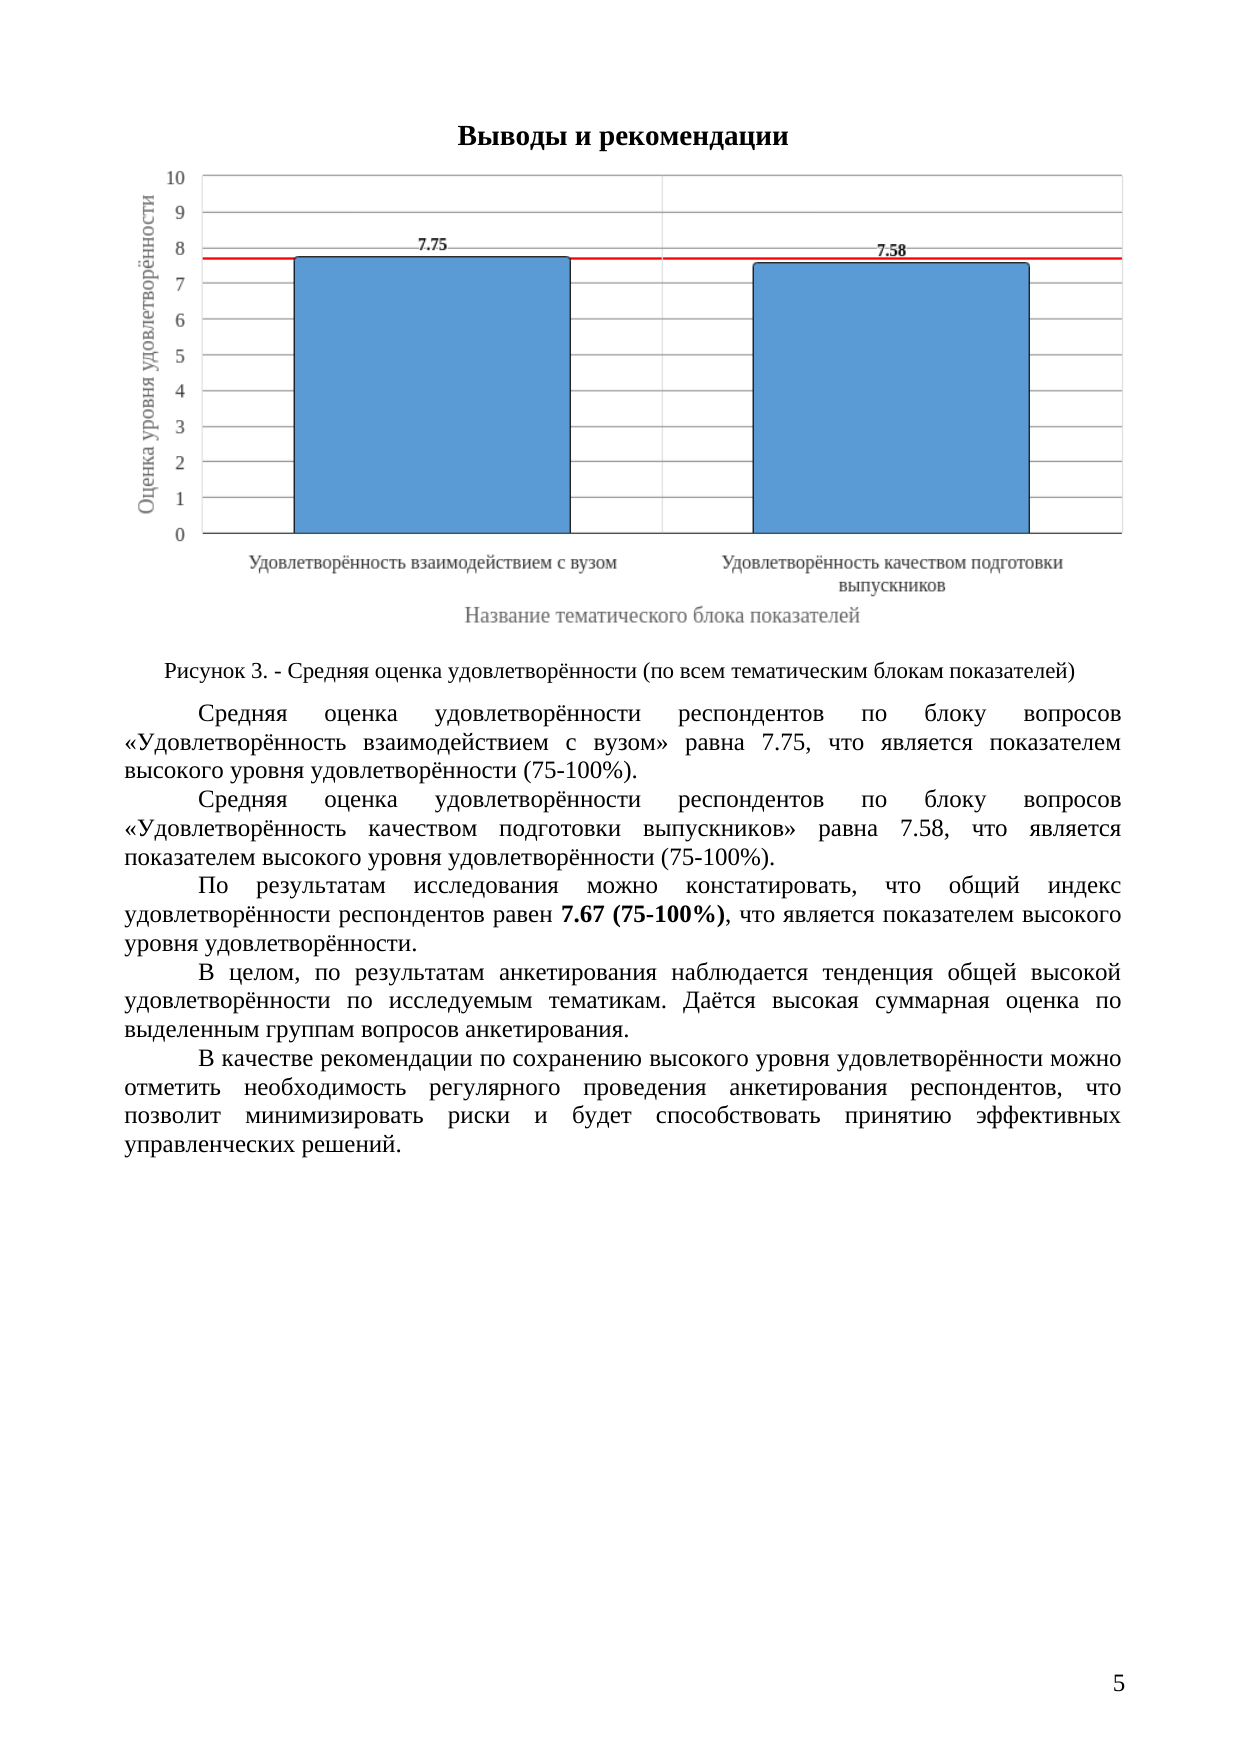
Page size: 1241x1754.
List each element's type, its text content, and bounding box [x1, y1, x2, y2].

text В качестве рекомендации по сохранению высокого уровня удовлетворённости можно отметить необходимость регулярного проведения анкетирования респондентов, что позволит минимизировать риски и будет способствовать принятию эффективных управленческих решений. [124, 1043, 1122, 1158]
text По результатам исследования можно констатировать, что общий индекс удовлетворённости респондентов равен 7.67 (75-100%), что является показателем высокого уровня удовлетворённости. [124, 870, 1122, 957]
text В целом, по результатам анкетирования наблюдается тенденция общей высокой удовлетворённости по исследуемым тематикам. Даётся высокая суммарная оценка по выделенным группам вопросов анкетирования. [124, 957, 1122, 1043]
subtitle Выводы и рекомендации [124, 118, 1122, 152]
text Средняя оценка удовлетворённости респондентов по блоку вопросов «Удовлетворённость качеством подготовки выпускников» равна 7.58, что является показателем высокого уровня удовлетворённости (75-100%). [124, 784, 1122, 870]
picture [118, 164, 1134, 643]
text Средняя оценка удовлетворённости респондентов по блоку вопросов «Удовлетворённость взаимодействием с вузом» равна 7.75, что является показателем высокого уровня удовлетворённости (75-100%). [124, 698, 1122, 784]
text Рисунок 3. - Средняя оценка удовлетворённости (по всем тематическим блокам показателей) [118, 657, 1122, 683]
